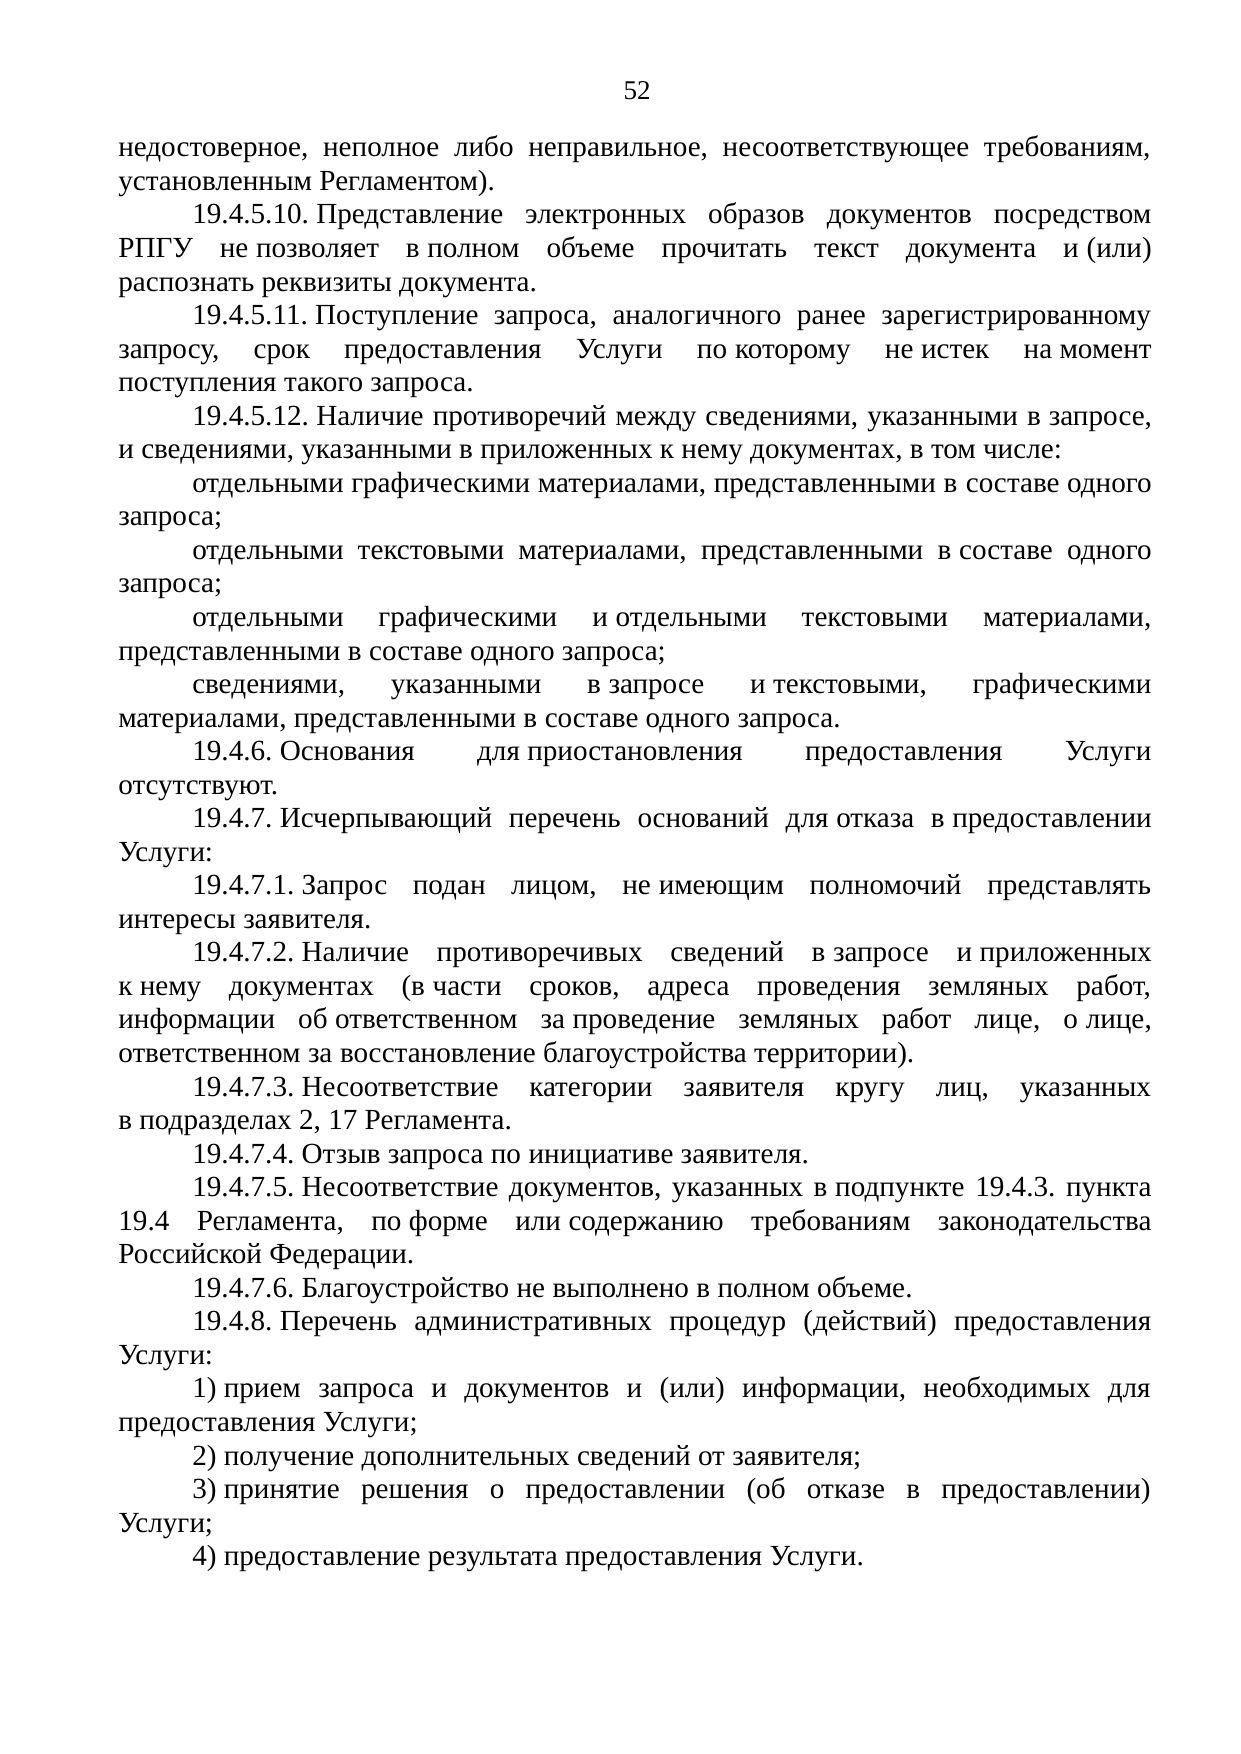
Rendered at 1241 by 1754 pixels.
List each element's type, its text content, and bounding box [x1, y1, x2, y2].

text 19.4.5.10. Представление электронных образов документов посредством РПГУ не позволяет в полном объеме прочитать текст документа и (или) распознать реквизиты документа. [118, 197, 1152, 297]
text 19.4.7.5. Несоответствие документов, указанных в подпункте 19.4.3. пункта 19.4 Регламента, по форме или содержанию требованиям законодательства Российской Федерации. [118, 1169, 1152, 1270]
text отдельными графическими и отдельными текстовыми материалами, представленными в составе одного запроса; [118, 599, 1152, 666]
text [118, 129, 1152, 197]
text 19.4.5.12. Наличие противоречий между сведениями, указанными в запросе, и сведениями, указанными в приложенных к нему документах, в том числе: [118, 398, 1152, 465]
text 19.4.7.2. Наличие противоречивых сведений в запросе и приложенных к нему документах (в части сроков, адреса проведения земляных работ, информации об ответственном за проведение земляных работ лице, о лице, ответственном за восстановление благоустройства территории). [118, 934, 1152, 1069]
text 3) принятие решения о предоставлении (об отказе в предоставлении) Услуги; [118, 1471, 1152, 1538]
text отдельными графическими материалами, представленными в составе одного запроса; [118, 465, 1152, 532]
text 19.4.7. Исчерпывающий перечень оснований для отказа в предоставлении Услуги: [118, 800, 1152, 867]
text 19.4.7.1. Запрос подан лицом, не имеющим полномочий представлять интересы заявителя. [118, 867, 1152, 934]
text 19.4.8. Перечень административных процедур (действий) предоставления Услуги: [118, 1303, 1152, 1371]
text 19.4.5.11. Поступление запроса, аналогичного ранее зарегистрированному запросу, срок предоставления Услуги по которому не истек на момент поступления такого запроса. [118, 297, 1152, 398]
text 4) предоставление результата предоставления Услуги. [118, 1538, 1152, 1572]
text 1) прием запроса и документов и (или) информации, необходимых для предоставления Услуги; [118, 1371, 1152, 1438]
text 19.4.7.4. Отзыв запроса по инициативе заявителя. [118, 1136, 1152, 1169]
text 19.4.6. Основания для приостановления предоставления Услуги отсутствуют. [118, 733, 1152, 800]
text 2) получение дополнительных сведений от заявителя; [118, 1438, 1152, 1471]
text сведениями, указанными в запросе и текстовыми, графическими материалами, представленными в составе одного запроса. [118, 666, 1152, 733]
text 19.4.7.3. Несоответствие категории заявителя кругу лиц, указанных в подразделах 2, 17 Регламента. [118, 1069, 1152, 1136]
text отдельными текстовыми материалами, представленными в составе одного запроса; [118, 532, 1152, 599]
text 19.4.7.6. Благоустройство не выполнено в полном объеме. [118, 1270, 1152, 1303]
